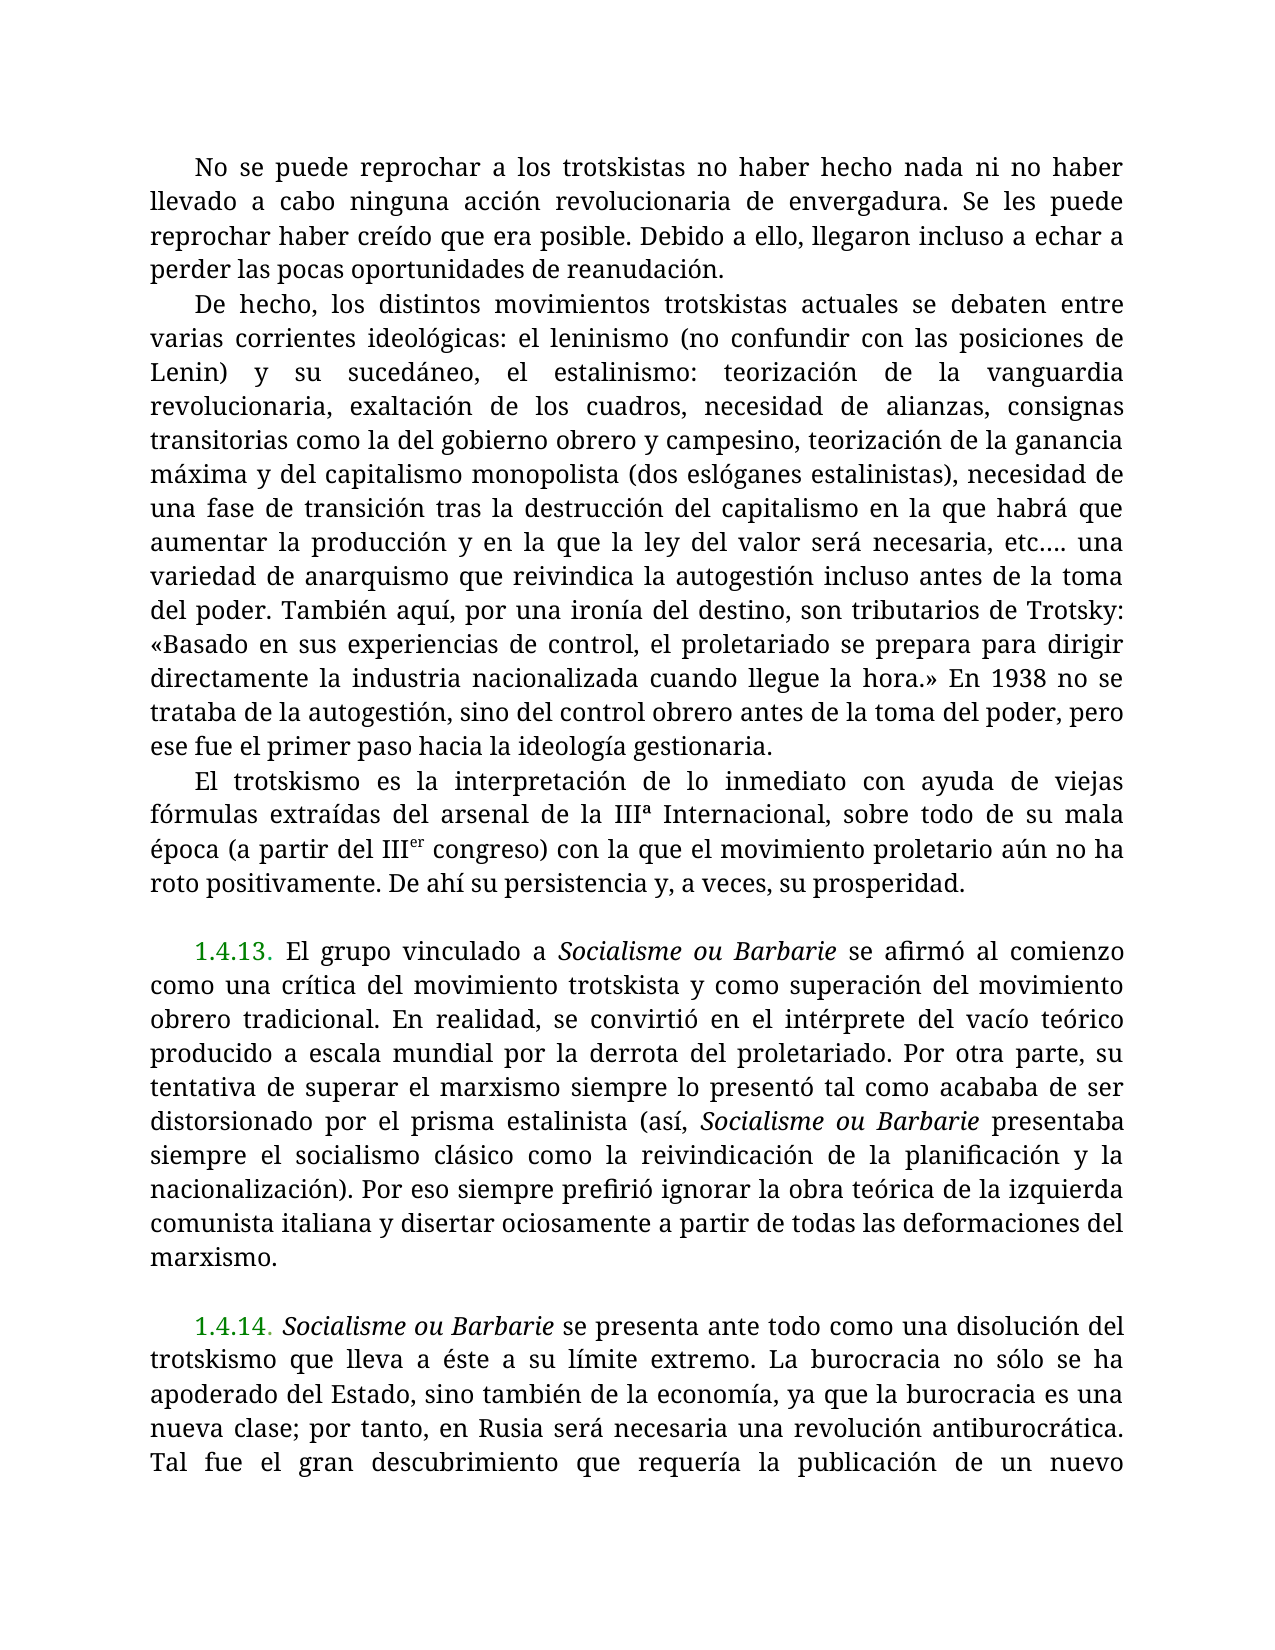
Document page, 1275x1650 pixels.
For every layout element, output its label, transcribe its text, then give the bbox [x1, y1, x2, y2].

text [150, 1308, 1125, 1478]
text De hecho, los distintos movimientos trotskistas actuales se debaten entre varias corrientes ideológicas: el leninismo (no confundir con las posiciones de Lenin) y su sucedáneo, el estalinismo: teorización de la vanguardia revolucionaria, exaltación de los cuadros, necesidad de alianzas, consignas transitorias como la del gobierno obrero y campesino, teorización de la ganancia máxima y del capitalismo monopolista (dos eslóganes estalinistas), necesidad de una fase de transición tras la destrucción del capitalismo en la que habrá que aumentar la producción y en la que la ley del valor será necesaria, etc…. una variedad de anarquismo que reivindica la autogestión incluso antes de la toma del poder. También aquí, por una ironía del destino, son tributarios de Trotsky: «Basado en sus experiencias de control, el proletariado se prepara para dirigir directamente la industria nacionalizada cuando llegue la hora.» En 1938 no se trataba de la autogestión, sino del control obrero antes de la toma del poder, pero ese fue el primer paso hacia la ideología gestionaria. [150, 286, 1125, 763]
text No se puede reprochar a los trotskistas no haber hecho nada ni no haber llevado a cabo ninguna acción revolucionaria de envergadura. Se les puede reprochar haber creído que era posible. Debido a ello, llegaron incluso a echar a perder las pocas oportunidades de reanudación. [150, 150, 1125, 286]
text El trotskismo es la interpretación de lo inmediato con ayuda de viejas fórmulas extraídas del arsenal de la IIIª Internacional, sobre todo de su mala época (a partir del IIIer congreso) con la que el movimiento proletario aún no ha roto positivamente. De ahí su persistencia y, a veces, su prosperidad. [150, 763, 1125, 899]
text 1.4.13. El grupo vinculado a Socialisme οu Barbarie se afirmó al comienzo como una crítica del movimiento trotskista y como superación del movimiento obrero tradicional. En realidad, se convirtió en el intérprete del vacío teórico producido a escala mundial por la derrota del proletariado. Por otra parte, su tentativa de superar el marxismo siempre lo presentó tal como acababa de ser distorsionado por el prisma estalinista (así, Socialisme οu Barbarie presentaba siempre el socialismo clásico como la reivindicación de la planificación y la nacionalización). Por eso siempre prefirió ignorar la obra teórica de la izquierda comunista italiana y disertar ociosamente a partir de todas las deformaciones del marxismo. [150, 933, 1125, 1274]
